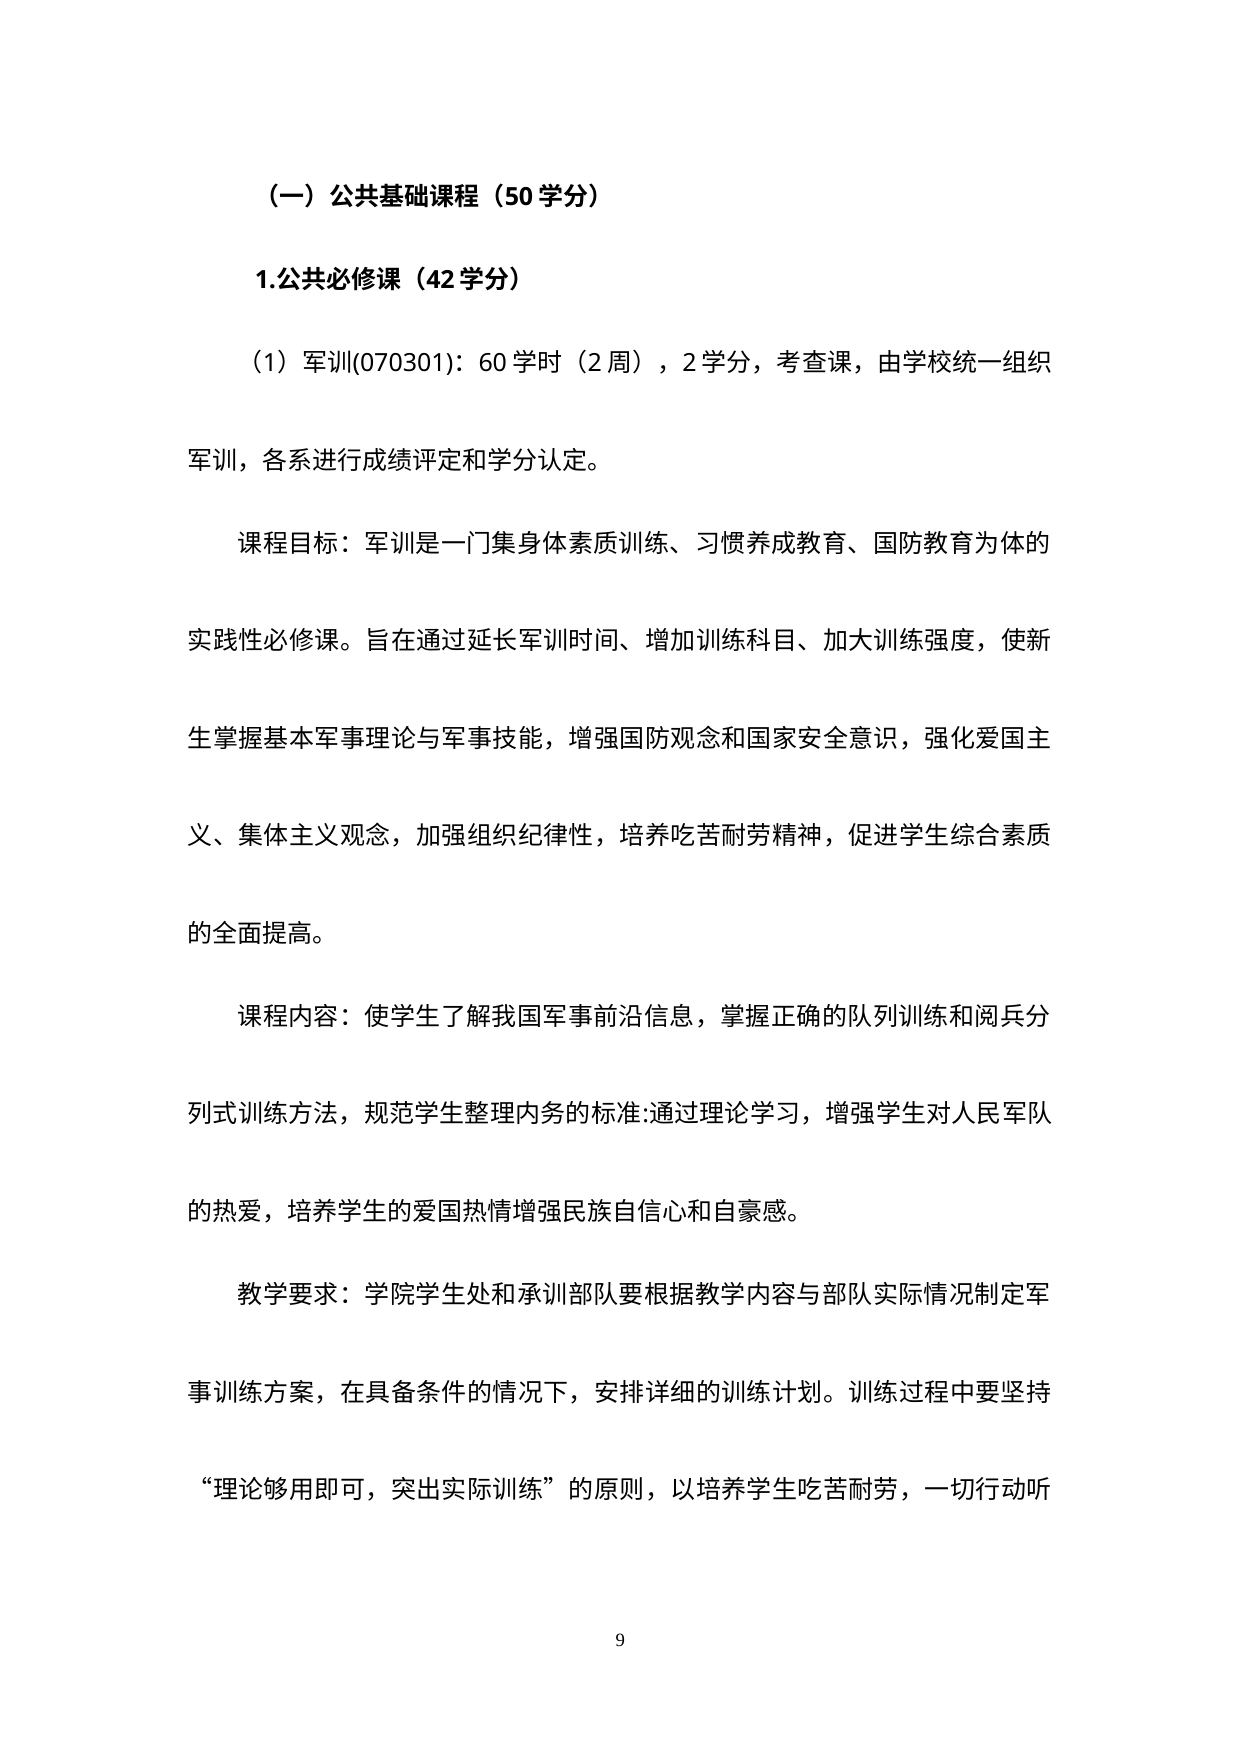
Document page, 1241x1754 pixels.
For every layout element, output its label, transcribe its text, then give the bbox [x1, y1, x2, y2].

text 课程内容：使学生了解我国军事前沿信息，掌握正确的队列训练和阅兵分列式训练方法，规范学生整理内务的标准:通过理论学习，增强学生对人民军队的热爱，培养学生的爱国热情增强民族自信心和自豪感。 [187, 982, 1053, 1242]
text （1）军训(070301)：60学时（2周），2学分，考查课，由学校统一组织军训，各系进行成绩评定和学分认定。 [187, 328, 1053, 491]
text 1.公共必修课（42学分） [187, 245, 1053, 310]
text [187, 1260, 1053, 1520]
text （一）公共基础课程（50学分） [187, 162, 1053, 227]
text 课程目标：军训是一门集身体素质训练、习惯养成教育、国防教育为体的实践性必修课。旨在通过延长军训时间、增加训练科目、加大训练强度，使新生掌握基本军事理论与军事技能，增强国防观念和国家安全意识，强化爱国主义、集体主义观念，加强组织纪律性，培养吃苦耐劳精神，促进学生综合素质的全面提高。 [187, 509, 1053, 964]
